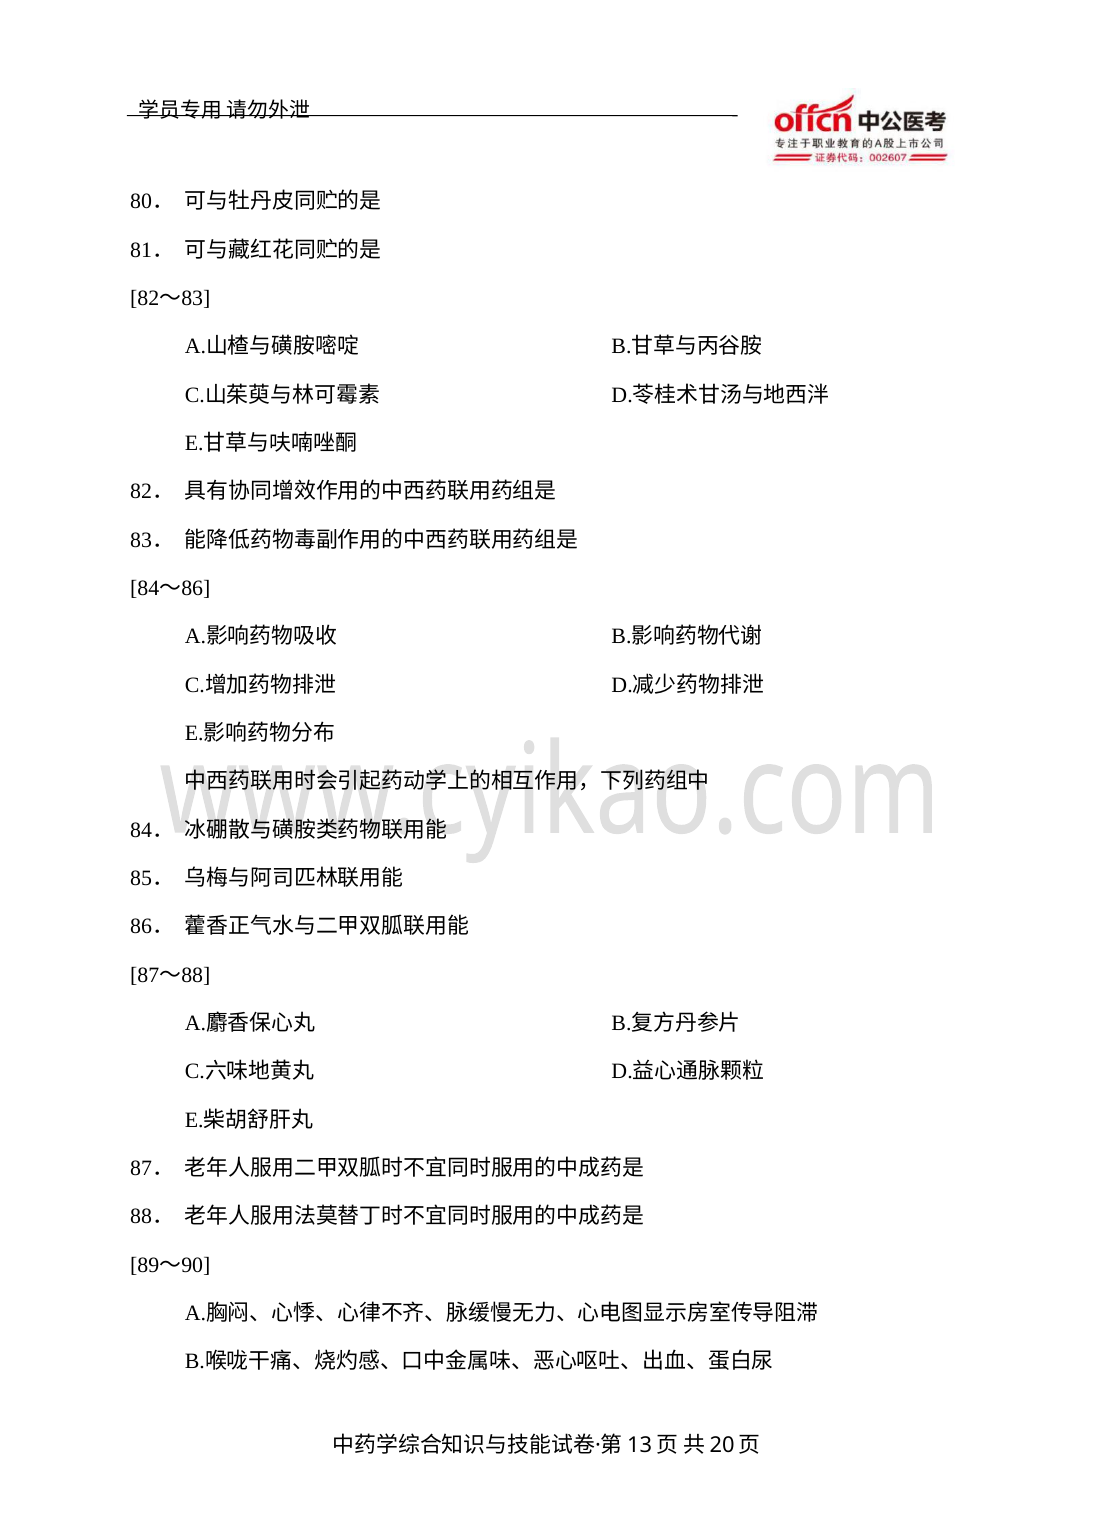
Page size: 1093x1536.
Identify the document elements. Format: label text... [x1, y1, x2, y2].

text [87～88] [130, 956, 963, 989]
text [84～86] [130, 569, 963, 602]
text 86． 藿香正气水与二甲双胍联用能 [130, 908, 963, 940]
text A.麝香保心丸 B.复方丹参片 [184, 1004, 963, 1037]
text 88． 老年人服用法莫替丁时不宜同时服用的中成药是 [130, 1198, 963, 1230]
text 87． 老年人服用二甲双胍时不宜同时服用的中成药是 [130, 1149, 963, 1182]
text 中西药联用时会引起药动学上的相互作用，下列药组中 [184, 763, 963, 795]
text A.山楂与磺胺嘧啶 B.甘草与丙谷胺 [184, 328, 963, 360]
text 85． 乌梅与阿司匹林联用能 [130, 859, 963, 892]
text 82． 具有协同增效作用的中西药联用药组是 [130, 473, 963, 505]
text C.增加药物排泄 D.减少药物排泄 [184, 666, 963, 699]
picture [757, 88, 963, 172]
text 84． 冰硼散与磺胺类药物联用能 [130, 811, 963, 844]
text B.喉咙干痛、烧灼感、口中金属味、恶心呕吐、出血、蛋白尿 [184, 1343, 963, 1375]
text E.甘草与呋喃唑酮 [184, 424, 963, 457]
text 83． 能降低药物毒副作用的中西药联用药组是 [130, 521, 963, 554]
text E.影响药物分布 [184, 714, 963, 747]
text 81． 可与藏红花同贮的是 [130, 231, 963, 264]
text [89～90] [130, 1246, 963, 1279]
text 80． 可与牡丹皮同贮的是 [130, 183, 963, 215]
text E.柴胡舒肝丸 [184, 1101, 963, 1134]
text C.山茱萸与林可霉素 D.苓桂术甘汤与地西泮 [184, 376, 963, 409]
text A.胸闷、心悸、心律不齐、脉缓慢无力、心电图显示房室传导阻滞 [184, 1294, 963, 1327]
text C.六味地黄丸 D.益心通脉颗粒 [184, 1053, 963, 1085]
text A.影响药物吸收 B.影响药物代谢 [184, 618, 963, 650]
text [82～83] [130, 279, 963, 312]
